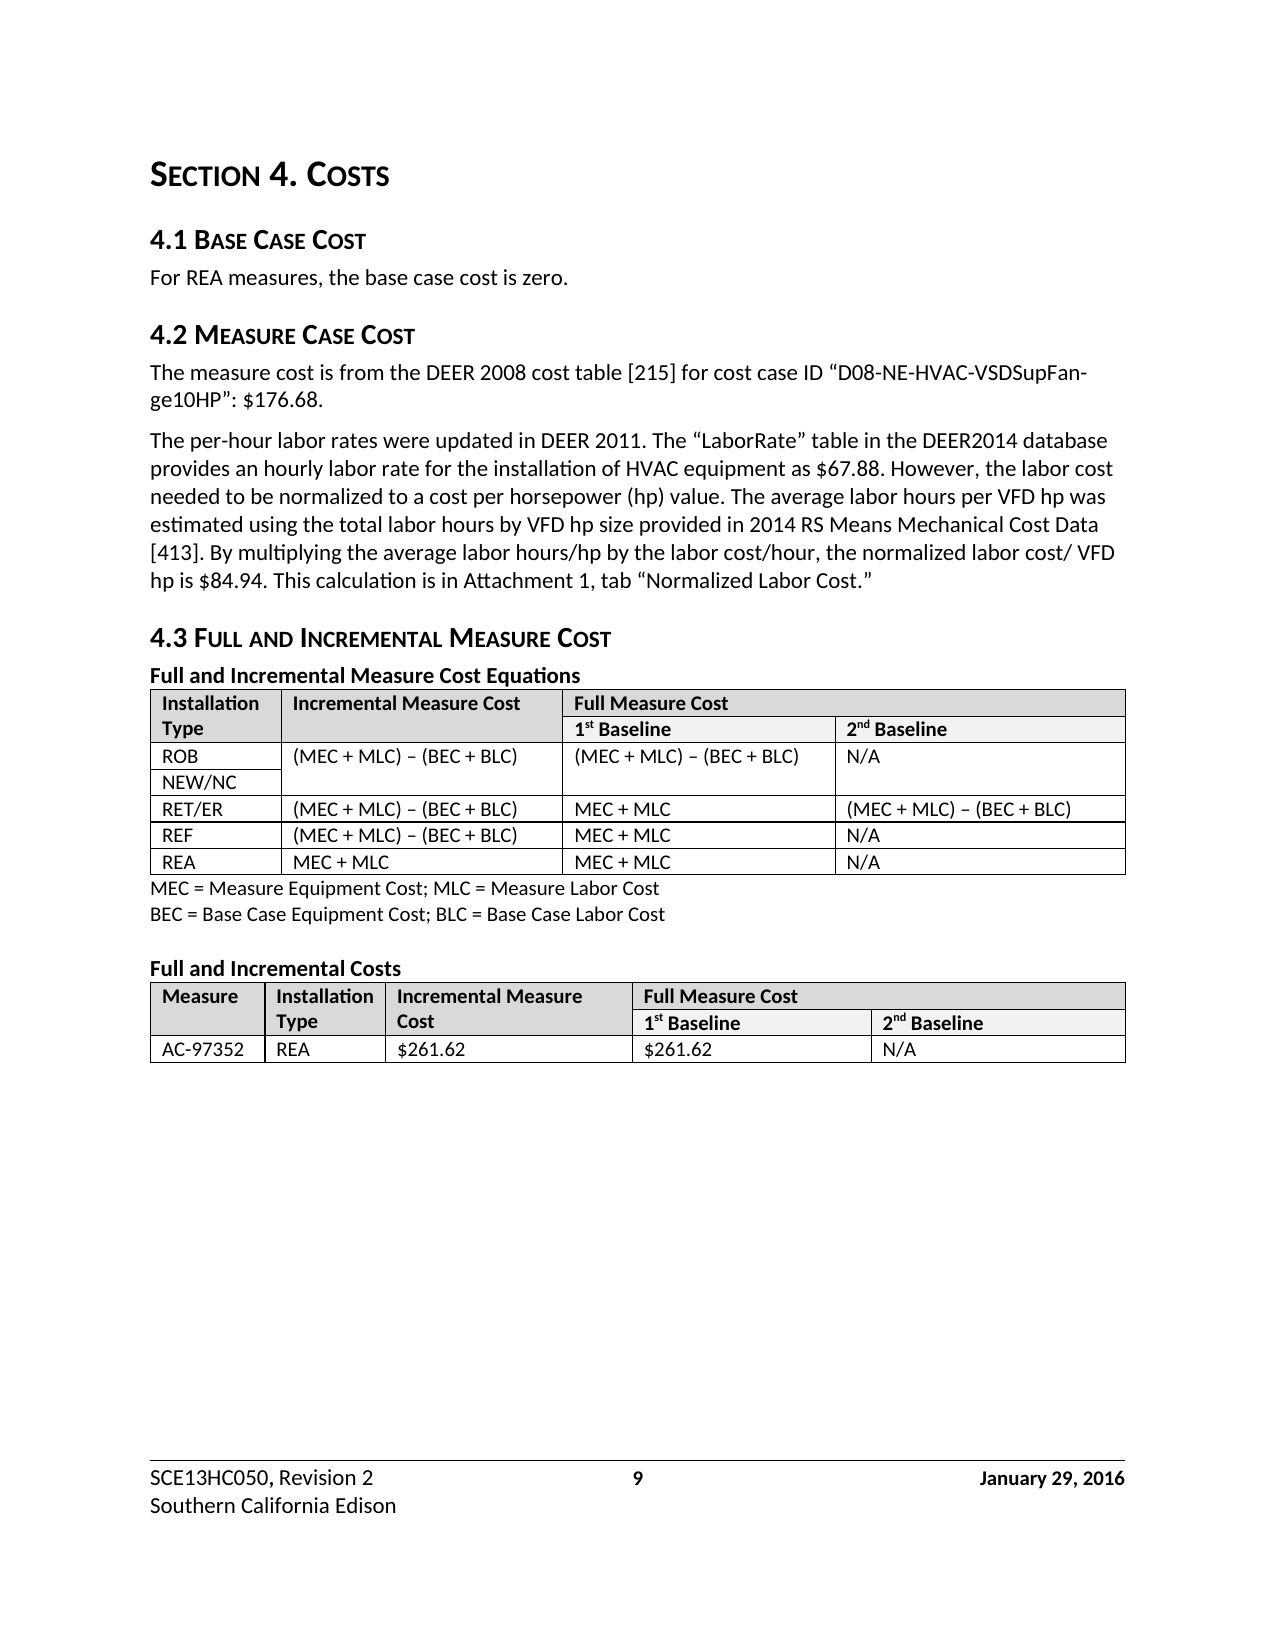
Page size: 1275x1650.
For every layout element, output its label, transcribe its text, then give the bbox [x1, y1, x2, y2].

table_cell 1st Baseline [633, 1010, 871, 1035]
table_cell MEC + MLC [563, 849, 835, 874]
table_cell REF [151, 823, 281, 848]
table_cell N/A [836, 823, 1125, 848]
table_cell (MEC + MLC) – (BEC + BLC) [282, 823, 562, 848]
text Full and Incremental Measure Cost Equations [150, 661, 1125, 689]
table_header Full Measure Cost [633, 983, 1125, 1009]
text MEC = Measure Equipment Cost; MLC = Measure Labor Cost [150, 875, 1125, 901]
table_cell NEW/NC [151, 770, 281, 795]
table_header Incremental Measure Cost [386, 983, 632, 1035]
table_cell RET/ER [151, 796, 281, 821]
text The measure cost is from the DEER 2008 cost table [215] for cost case ID “D08-NE-HVAC-VSDSupFan-ge10HP”: $176.68. [150, 358, 1125, 414]
table_cell REA [151, 849, 281, 874]
text BEC = Base Case Equipment Cost; BLC = Base Case Labor Cost [150, 901, 1125, 926]
table_header Incremental Measure Cost [282, 690, 562, 742]
text For REA measures, the base case cost is zero. [150, 263, 1125, 291]
subtitle 4.3 Full and Incremental Measure Cost [150, 619, 1125, 655]
table_cell $261.62 [386, 1036, 632, 1062]
table_header Full Measure Cost [563, 690, 1125, 716]
text Full and Incremental Costs [150, 954, 1125, 982]
table_header Measure [151, 983, 264, 1035]
table_header Installation Type [151, 690, 281, 742]
table_cell N/A [836, 743, 1125, 795]
table_cell ROB [151, 743, 281, 768]
table_cell N/A [836, 849, 1125, 874]
text The per-hour labor rates were updated in DEER 2011. The “LaborRate” table in the DEER2014 database provides an hourly labor rate for the installation of HVAC equipment as $67.88. However, the labor cost needed to be normalized to a cost per horsepower (hp) value. The average labor hours per VFD hp was estimated using the total labor hours by VFD hp size provided in 2014 RS Means Mechanical Cost Data [413]. By multiplying the average labor hours/hp by the labor cost/hour, the normalized labor cost/ VFD hp is $84.94. This calculation is in Attachment 1, tab “Normalized Labor Cost.” [150, 426, 1125, 594]
table_cell (MEC + MLC) – (BEC + BLC) [282, 796, 562, 821]
table_cell MEC + MLC [563, 796, 835, 821]
table_cell MEC + MLC [282, 849, 562, 874]
table_cell 1st Baseline [563, 717, 835, 742]
table_cell 2nd Baseline [836, 717, 1125, 742]
subtitle Section 4. Costs [150, 150, 1125, 196]
subtitle 4.2 Measure Case Cost [150, 316, 1125, 351]
table_cell REA [266, 1036, 385, 1062]
table_cell 2nd Baseline [872, 1010, 1125, 1035]
table_cell MEC + MLC [563, 823, 835, 848]
table_cell (MEC + MLC) – (BEC + BLC) [282, 743, 562, 795]
table_cell (MEC + MLC) – (BEC + BLC) [836, 796, 1125, 821]
table_cell (MEC + MLC) – (BEC + BLC) [563, 743, 835, 795]
table_cell AC-97352 [151, 1036, 264, 1062]
table_cell N/A [872, 1036, 1125, 1062]
table_cell $261.62 [633, 1036, 871, 1062]
subtitle 4.1 Base Case Cost [150, 221, 1125, 256]
table_header Installation Type [266, 983, 385, 1035]
